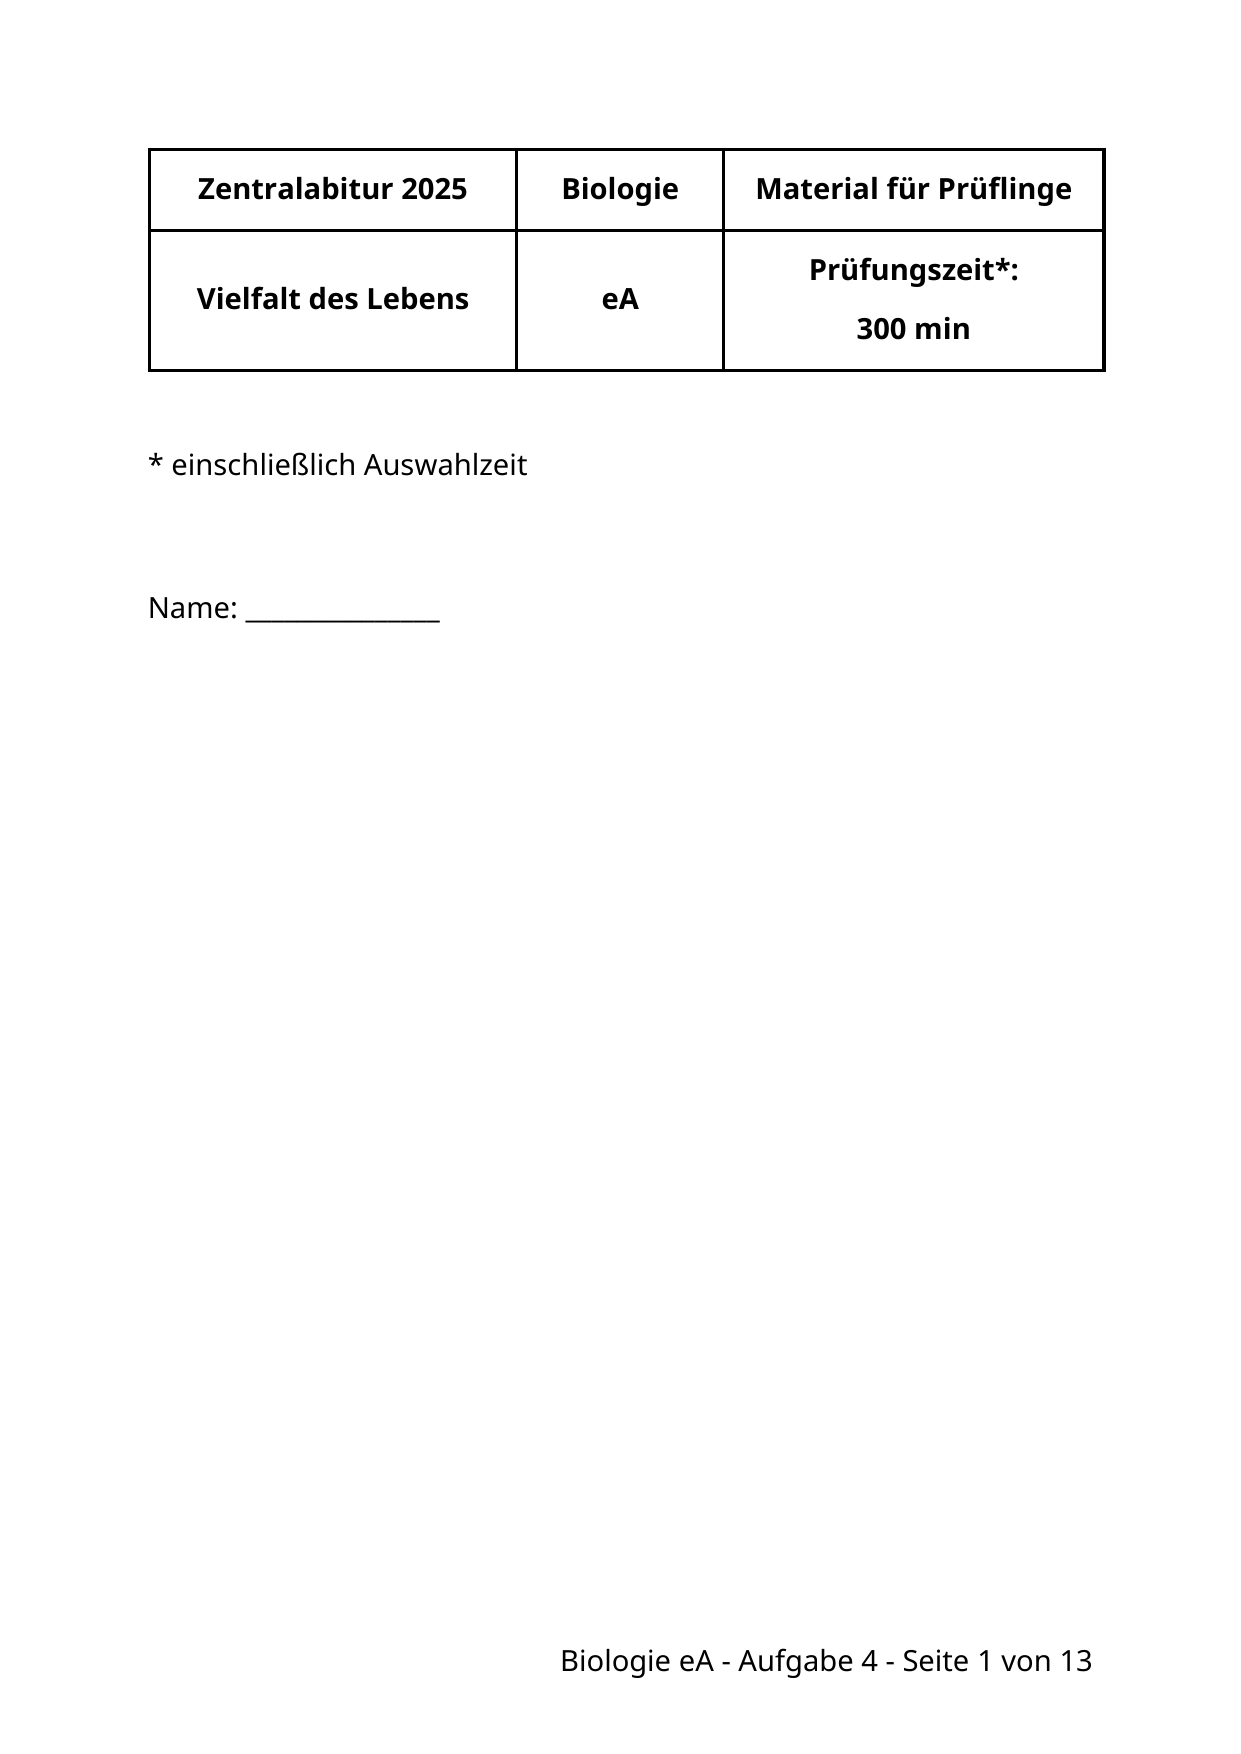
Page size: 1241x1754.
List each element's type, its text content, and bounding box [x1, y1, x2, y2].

table_cell Vielfalt des Lebens [151, 232, 515, 369]
table_cell Prüfungszeit*: 300 min [725, 232, 1102, 369]
text * einschließlich Auswahlzeit [148, 444, 1093, 483]
table_header Zentralabitur 2025 [151, 151, 515, 228]
table_cell eA [518, 232, 722, 369]
table_header Biologie [518, 151, 722, 228]
table_header Material für Prüflinge [725, 151, 1102, 228]
text Name: _______________ [148, 588, 1093, 627]
